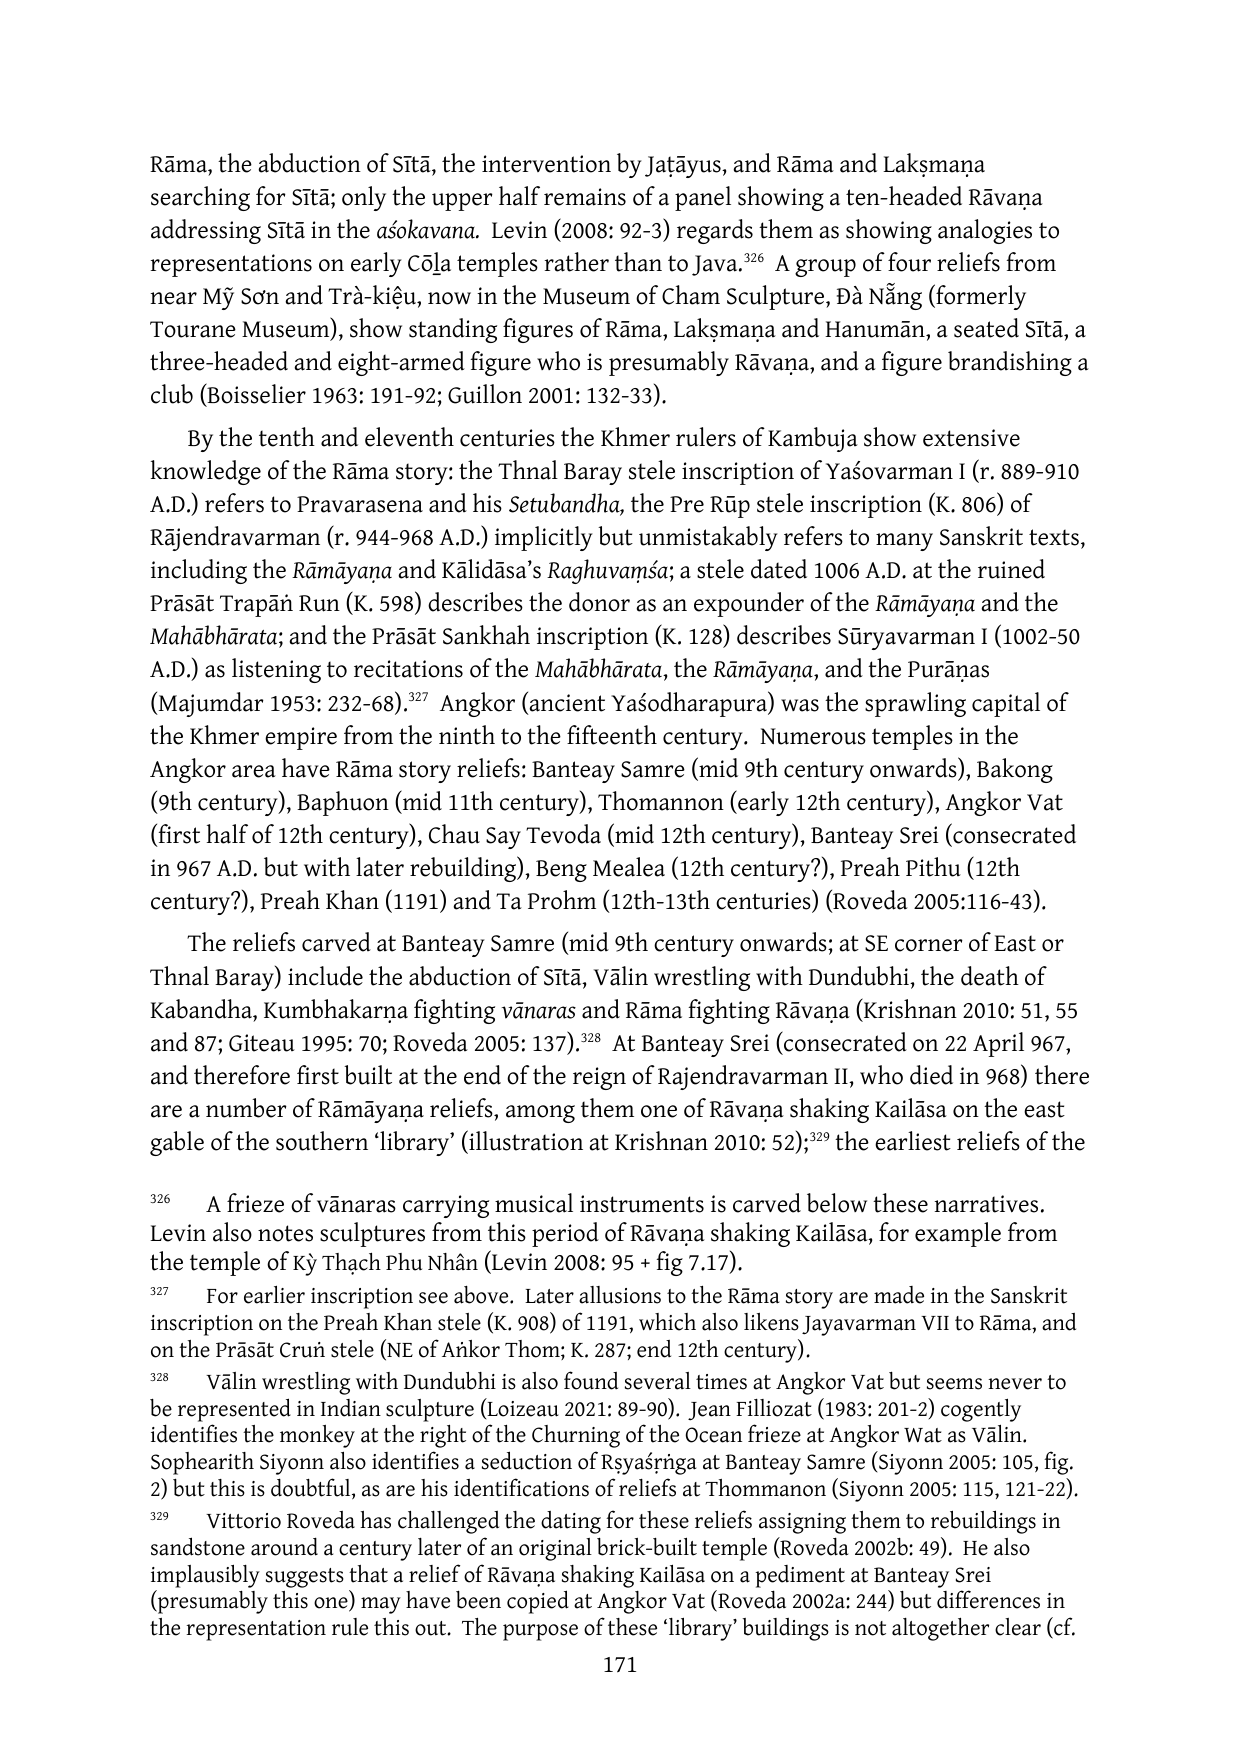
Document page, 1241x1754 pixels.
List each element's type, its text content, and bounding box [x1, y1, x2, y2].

text With the exception of Old Javanese, no written texts are earlier than the thirteenth century and evidence for the popularity of the Rāma story elsewhere in Southeast Asia continues to come from inscriptions and sculptures. At Khương Mỹ in central Vietnam (the ancient Campā) the basement of the southern temple in a group of three has incomplete remains of around ten sandstone relief sculptures of the Rāma story from the tentheleven century, with Cam (Griffiths and others 2012: 239). The scenes shown are: the sighting of the golden deer, its pursuit by Rāma, the abduction of Sītā, the intervention by Jaṭāyus, and Rāma and Lakṣmaṇa searching for Sītā; only the upper half remains of a panel showing a ten-headed Rāvaṇa addressing Sītā in the aśokavana. Levin (2008: 92-3) regards them as showing analogies to representations on early Cōḻa temples rather than to Java. A group of four reliefs from near Mỹ Sơn and Trà-kiệu, now in the Museum of Cham Sculpture, Đà Nẵng (formerly Tourane Museum), show standing figures of Rāma, Lakṣmaṇa and Hanumān, a seated Sītā, a three-headed and eight-armed figure who is presumably Rāvaṇa, and a figure brandishing a club (Boisselier 1963: 191-92; Guillon 2001: 132-33). [150, 150, 1090, 411]
text The reliefs carved at Banteay Samre (mid 9th century onwards; at SE corner of East or Thnal Baray) include the abduction of Sītā, Vālin wrestling with Dundubhi, the death of Kabandha, Kumbhakarṇa fighting vānaras and Rāma fighting Rāvaṇa (Krishnan 2010: 51, 55 and 87; Giteau 1995: 70; Roveda 2005: 137). At Banteay Srei (consecrated on 22 April 967, and therefore first built at the end of the reign of Rajendravarman II, who died in 968) there are a number of Rāmāyaṇa reliefs, among them one of Rāvaṇa shaking Kailāsa on the east gable of the southern ‘library’ (illustration at Krishnan 2010: 52); the earliest reliefs of the Virādha episode are found here, appearing twice, and it is then often shown on twelfth-century temples (Loizeau 2021: 85-87). At the Baphuon temple, begun by Sūryavarman (1002-49), completed by Udayādityavarman II (1050-66) and dedicated to Śiva, the Rāma story is shown mainly on the inner walls (also on the outer walls of the north pavilion) at the second level in a progression – not always sequential and with some repeated scenes – from east to north, starting with the Tāṭakā episode and ending with the battle between Rāma and Rāvaṇa (Loizeau 2016); the story of Kumbhakarṇa is depicted at length on the external wall of the western gateway (Loizeau 2021: 91); Hanumān meeting Sītā in the aśokavana is shown in several locations here, as well as at Vat Ek and Prāsāt Kamphaeng Yai (Loizeau 2021: 90-91). Both the sanctuary and the maṇḍapa at Thommanon (end of 11th century to first half of 12th) have Rāmāyaṇa reliefs, which include Rāvaṇa shaking Kailāsa, Kabandha seizing Rāma and Lakśmaṇa, Sītā in the aśokavana and Lakṣmaṇa trapped in the nāgapāśa. [150, 930, 1090, 1157]
text By the tenth and eleventh centuries the Khmer rulers of Kambuja show extensive knowledge of the Rāma story: the Thnal Baray stele inscription of Yaśovarman I (r. 889-910 A.D.) refers to Pravarasena and his Setubandha, the Pre Rūp stele inscription (K. 806) of Rājendravarman (r. 944-968 A.D.) implicitly but unmistakably refers to many Sanskrit texts, including the Rāmāyaṇa and Kālidāsa’s Raghuvaṃśa; a stele dated 1006 A.D. at the ruined Prāsāt Trapāṅ Run (K. 598) describes the donor as an expounder of the Rāmāyaṇa and the Mahābhārata; and the Prāsāt Sankhah inscription (K. 128) describes Sūryavarman I (1002-50 A.D.) as listening to recitations of the Mahābhārata, the Rāmāyaṇa, and the Purāṇas (Majumdar 1953: 232-68). Angkor (ancient Yaśodharapura) was the sprawling capital of the Khmer empire from the ninth to the fifteenth century. Numerous temples in the Angkor area have Rāma story reliefs: Banteay Samre (mid 9th century onwards), Bakong (9th century), Baphuon (mid 11th century), Thomannon (early 12th century), Angkor Vat (first half of 12th century), Chau Say Tevoda (mid 12th century), Banteay Srei (consecrated in 967 A.D. but with later rebuilding), Beng Mealea (12th century?), Preah Pithu (12th century?), Preah Khan (1191) and Ta Prohm (12th-13th centuries) (Roveda 2005:116-43). [150, 424, 1090, 917]
